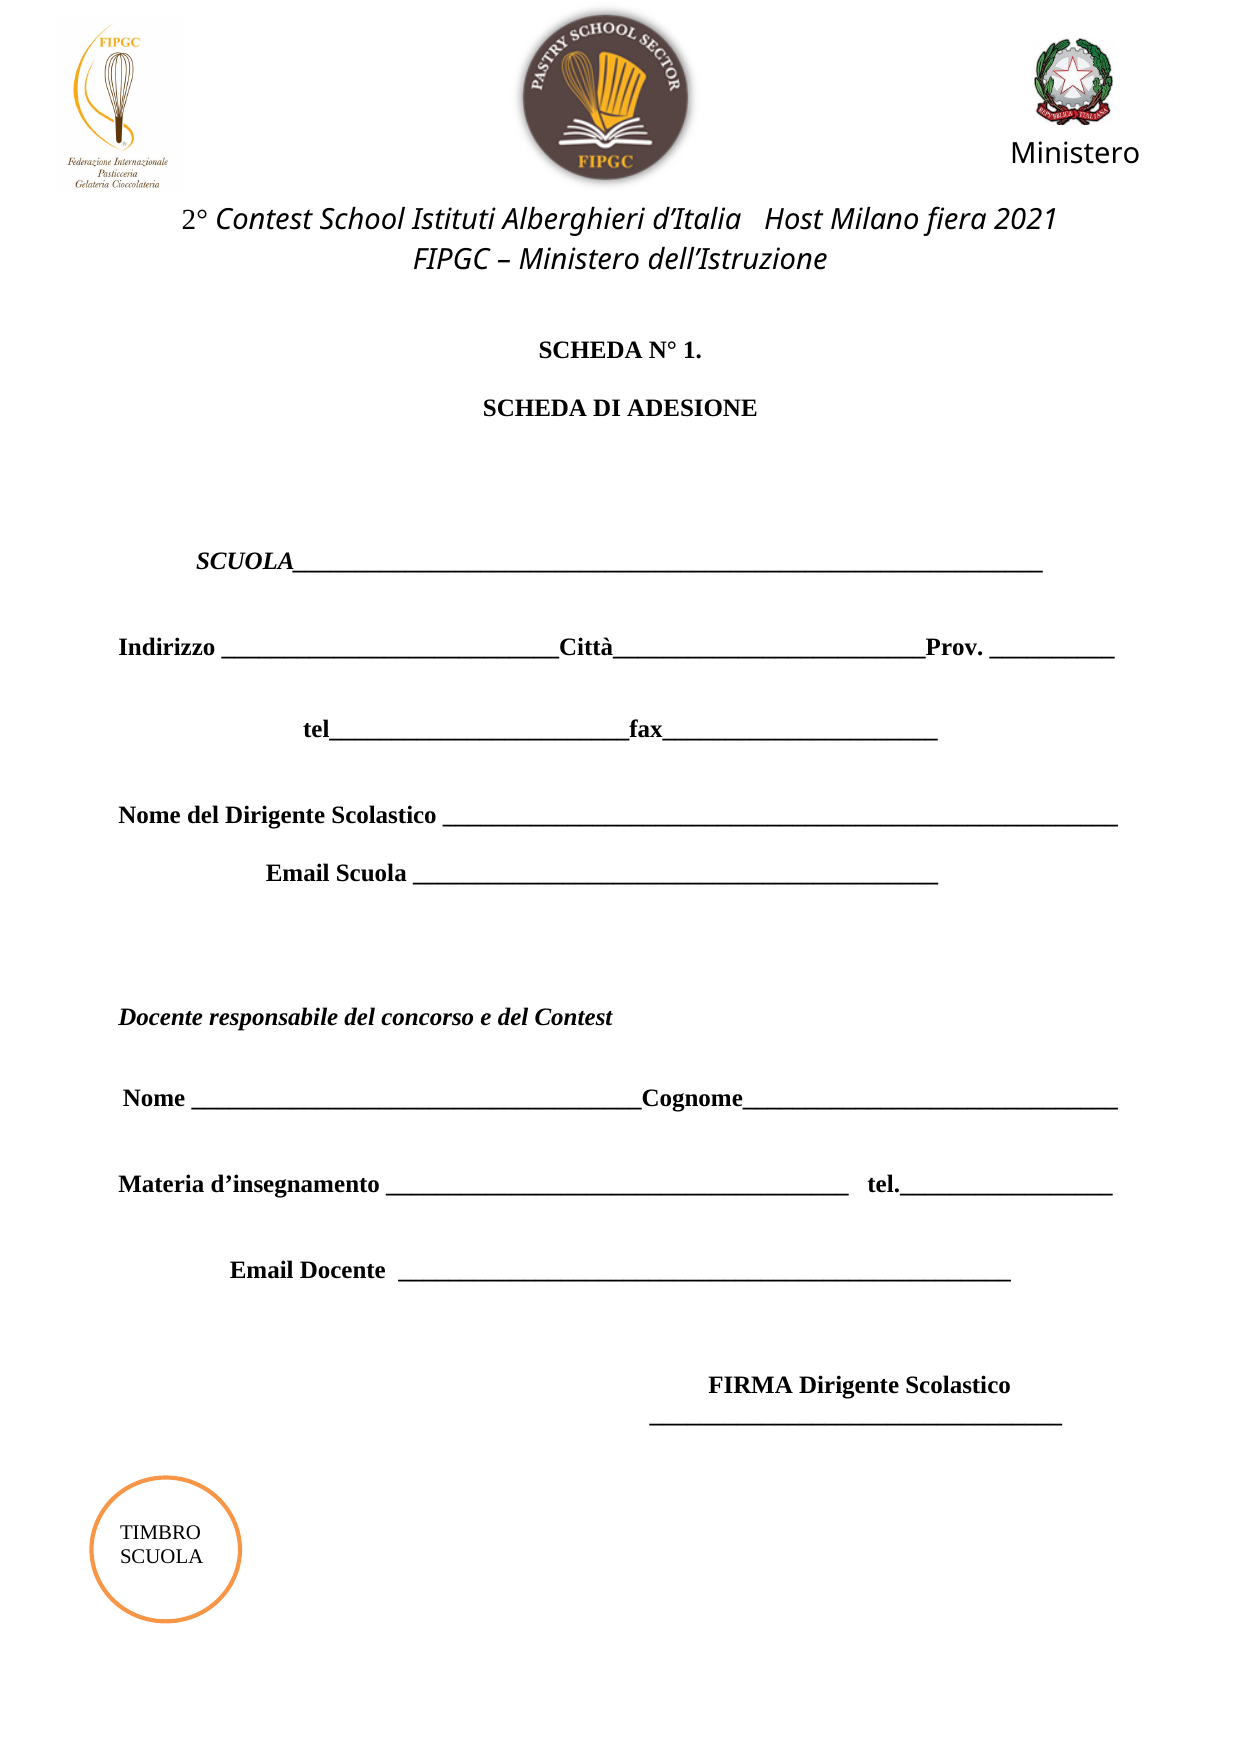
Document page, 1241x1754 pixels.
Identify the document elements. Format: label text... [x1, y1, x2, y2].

text tel________________________fax______________________ [118, 714, 1122, 743]
text Materia d’insegnamento _____________________________________ tel._________________ [118, 1169, 1122, 1198]
text SCHEDA DI ADESIONE [118, 393, 1122, 422]
text Indirizzo ___________________________Città_________________________Prov. __________ [118, 632, 1122, 661]
text Email Docente _________________________________________________ [118, 1256, 1122, 1284]
text SCHEDA N° 1. [118, 335, 1122, 364]
text Nome ____________________________________Cognome______________________________ [118, 1083, 1122, 1112]
text FIRMA Dirigente Scolastico _________________________________ [118, 1371, 1122, 1428]
text SCUOLA____________________________________________________________ [118, 546, 1122, 575]
text Docente responsabile del concorso e del Contest [118, 1002, 1122, 1030]
picture [1033, 37, 1114, 125]
picture [507, 0, 704, 196]
text Email Scuola __________________________________________ [192, 858, 1122, 887]
text Nome del Dirigente Scolastico ______________________________________________________ [118, 800, 1122, 829]
picture [54, 15, 183, 196]
